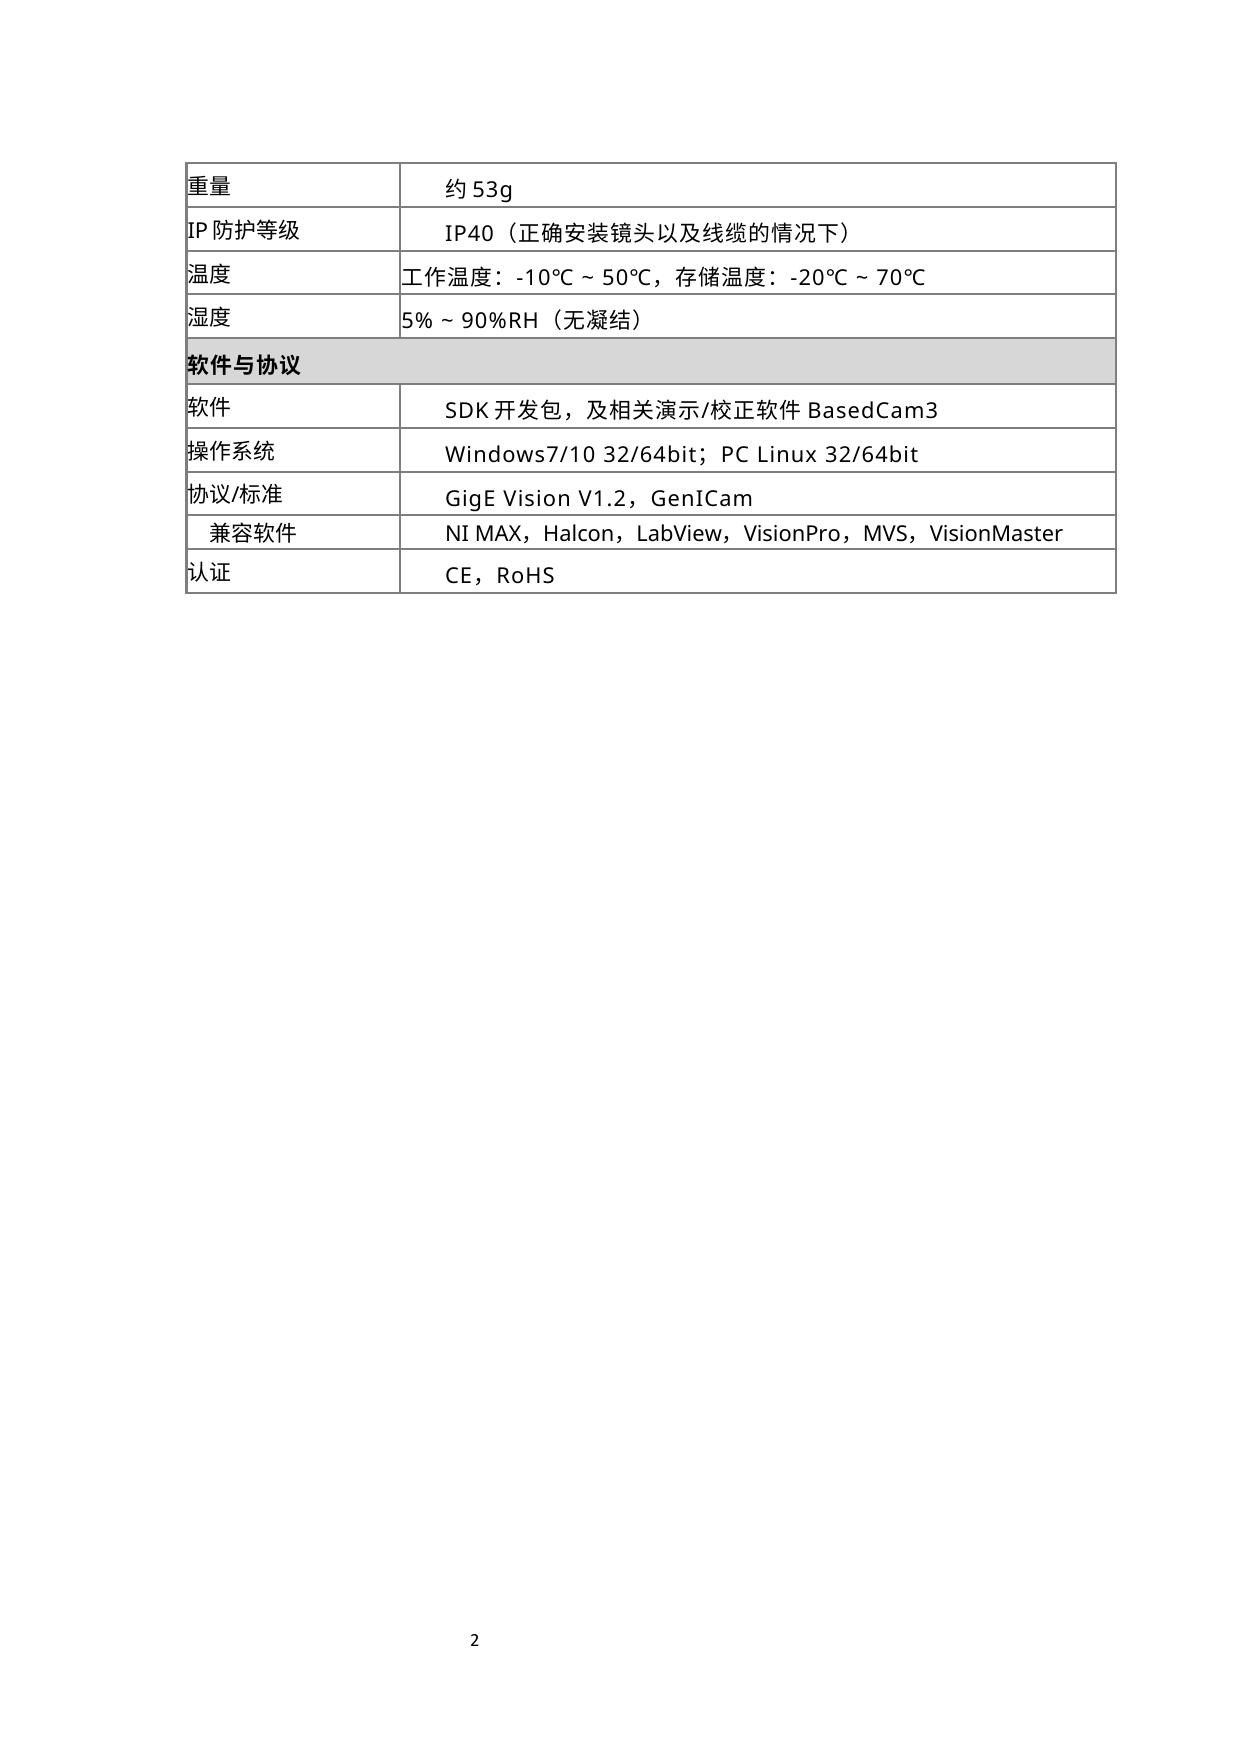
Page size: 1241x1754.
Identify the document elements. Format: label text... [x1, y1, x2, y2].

table_cell GigE Vision V1.2，GenICam [401, 473, 1115, 514]
table_cell 操作系统 [188, 429, 399, 471]
table_cell CE，RoHS [401, 550, 1115, 592]
table_cell 约53g [401, 164, 1115, 206]
table_cell 5% ~ 90%RH（无凝结） [401, 295, 1115, 337]
table_cell 湿度 [188, 295, 399, 337]
table_cell 软件 [188, 385, 399, 427]
table_cell 重量 [188, 164, 399, 206]
table_cell SDK开发包，及相关演示/校正软件BasedCam3 [401, 385, 1115, 427]
table_cell 软件与协议 [188, 339, 1115, 383]
table_cell 兼容软件 [188, 516, 399, 548]
table_cell NI MAX，Halcon，LabView，VisionPro，MVS，VisionMaster [401, 516, 1115, 548]
table_cell 工作温度：-10℃ ~ 50℃，存储温度：-20℃ ~ 70℃ [401, 252, 1115, 293]
table_cell IP40（正确安装镜头以及线缆的情况下） [401, 208, 1115, 249]
table_cell 协议/标准 [188, 473, 399, 514]
table_cell IP防护等级 [188, 208, 399, 249]
table_cell 认证 [188, 550, 399, 592]
table_cell Windows7/10 32/64bit；PC Linux 32/64bit [401, 429, 1115, 471]
table_cell 温度 [188, 252, 399, 293]
